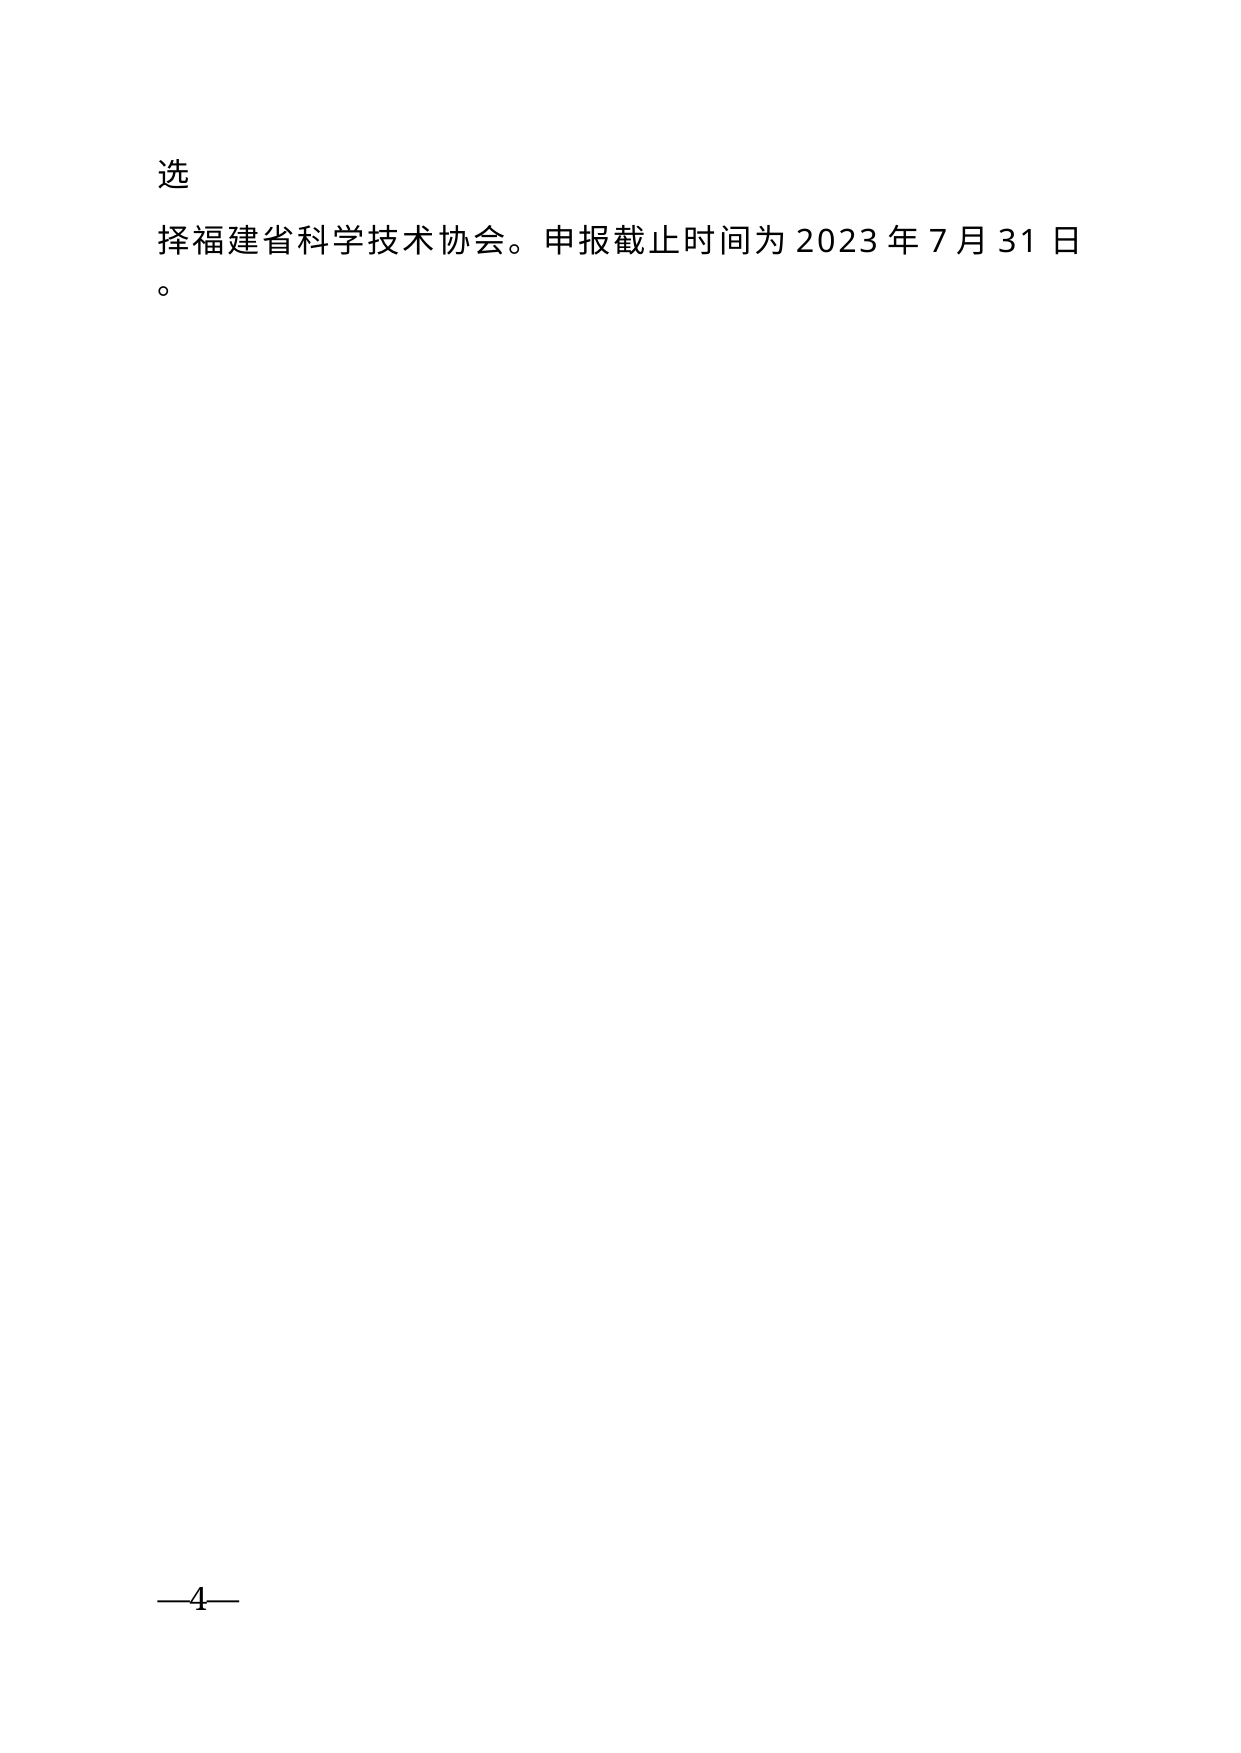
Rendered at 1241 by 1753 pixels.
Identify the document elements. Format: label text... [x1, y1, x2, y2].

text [157, 149, 1079, 196]
text 择福建省科学技术协会。申报截止时间为2023年7月31 日 。 [157, 218, 1089, 303]
